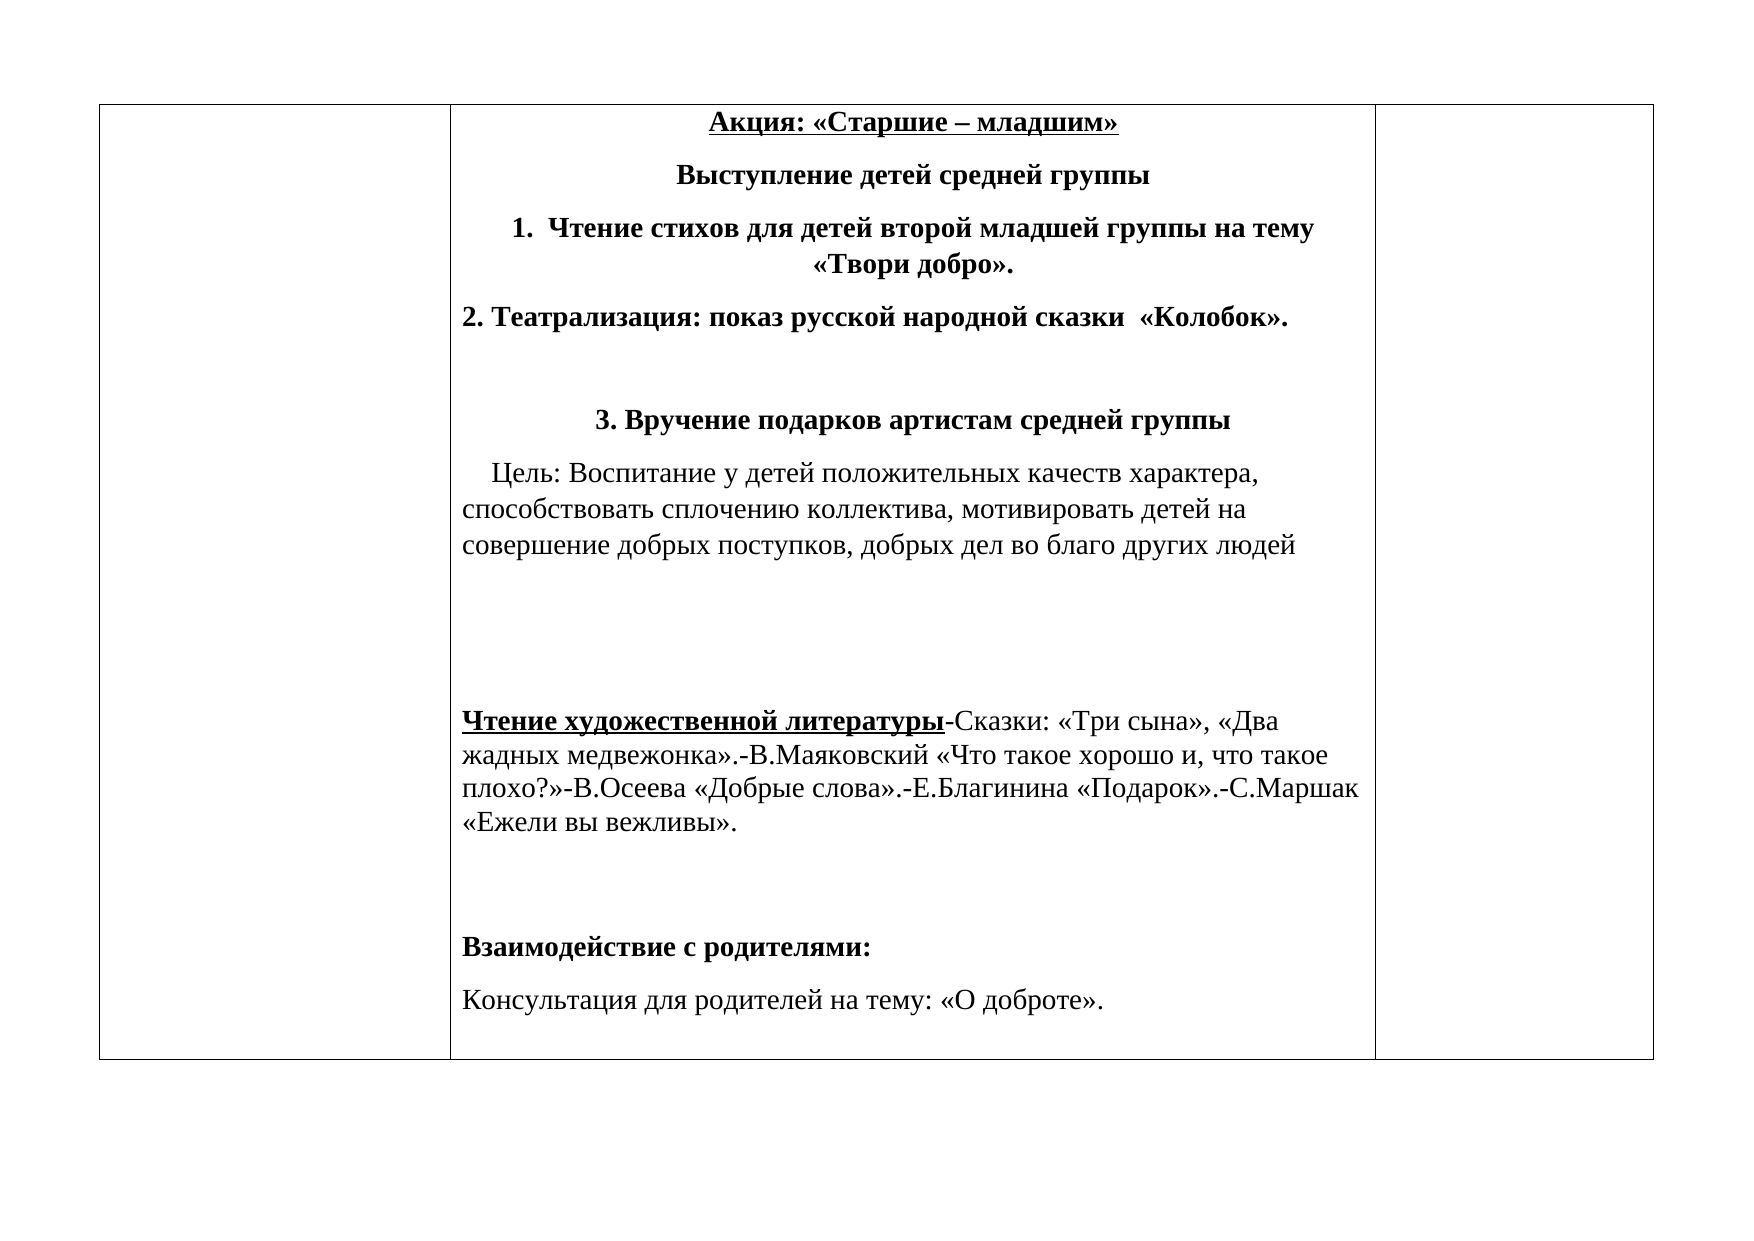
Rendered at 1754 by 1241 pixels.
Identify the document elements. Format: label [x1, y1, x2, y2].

table_cell [1376, 105, 1653, 1059]
table_cell [100, 105, 450, 1059]
table_cell [451, 105, 1375, 1059]
